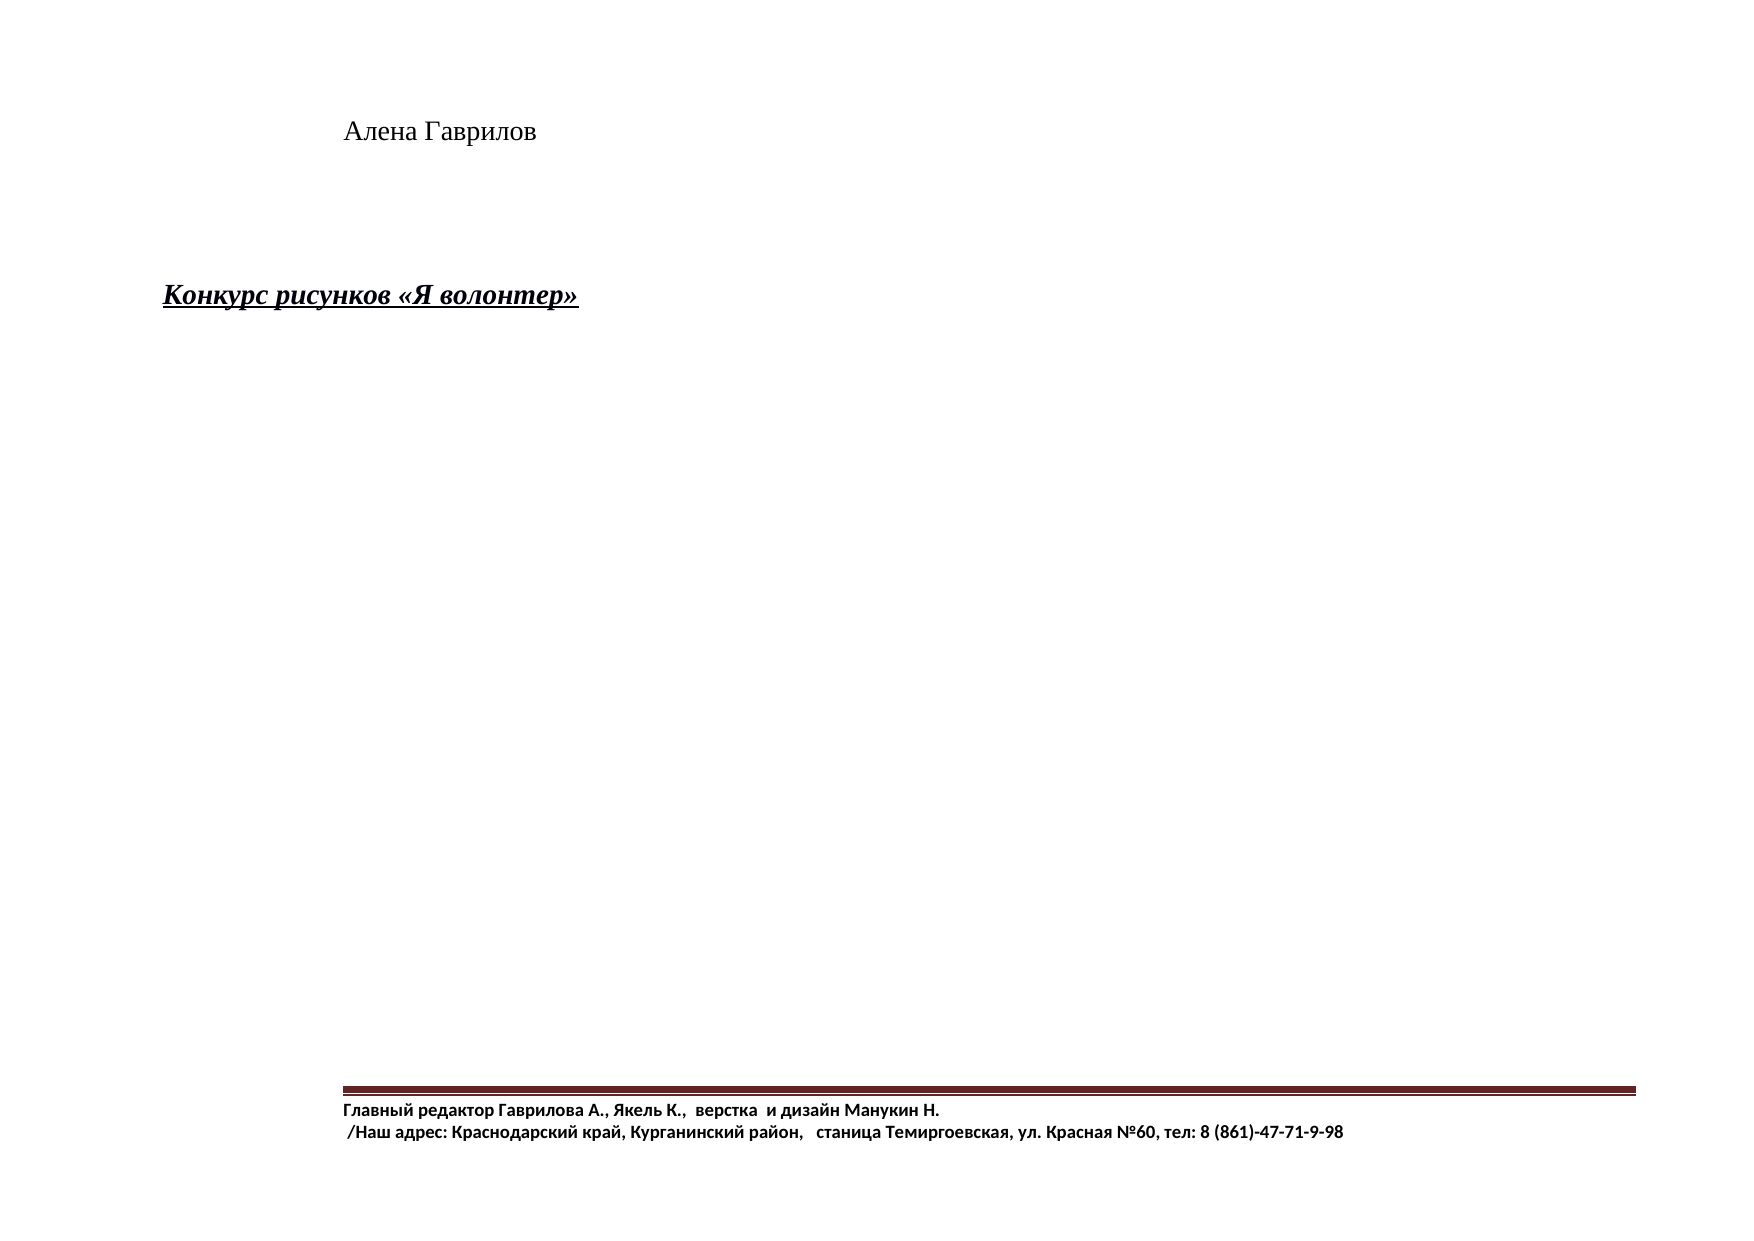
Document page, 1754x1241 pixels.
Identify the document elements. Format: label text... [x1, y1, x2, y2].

text Алена Гаврилов [343, 88, 840, 146]
text Конкурс рисунков «Я волонтер» [0, 277, 840, 311]
